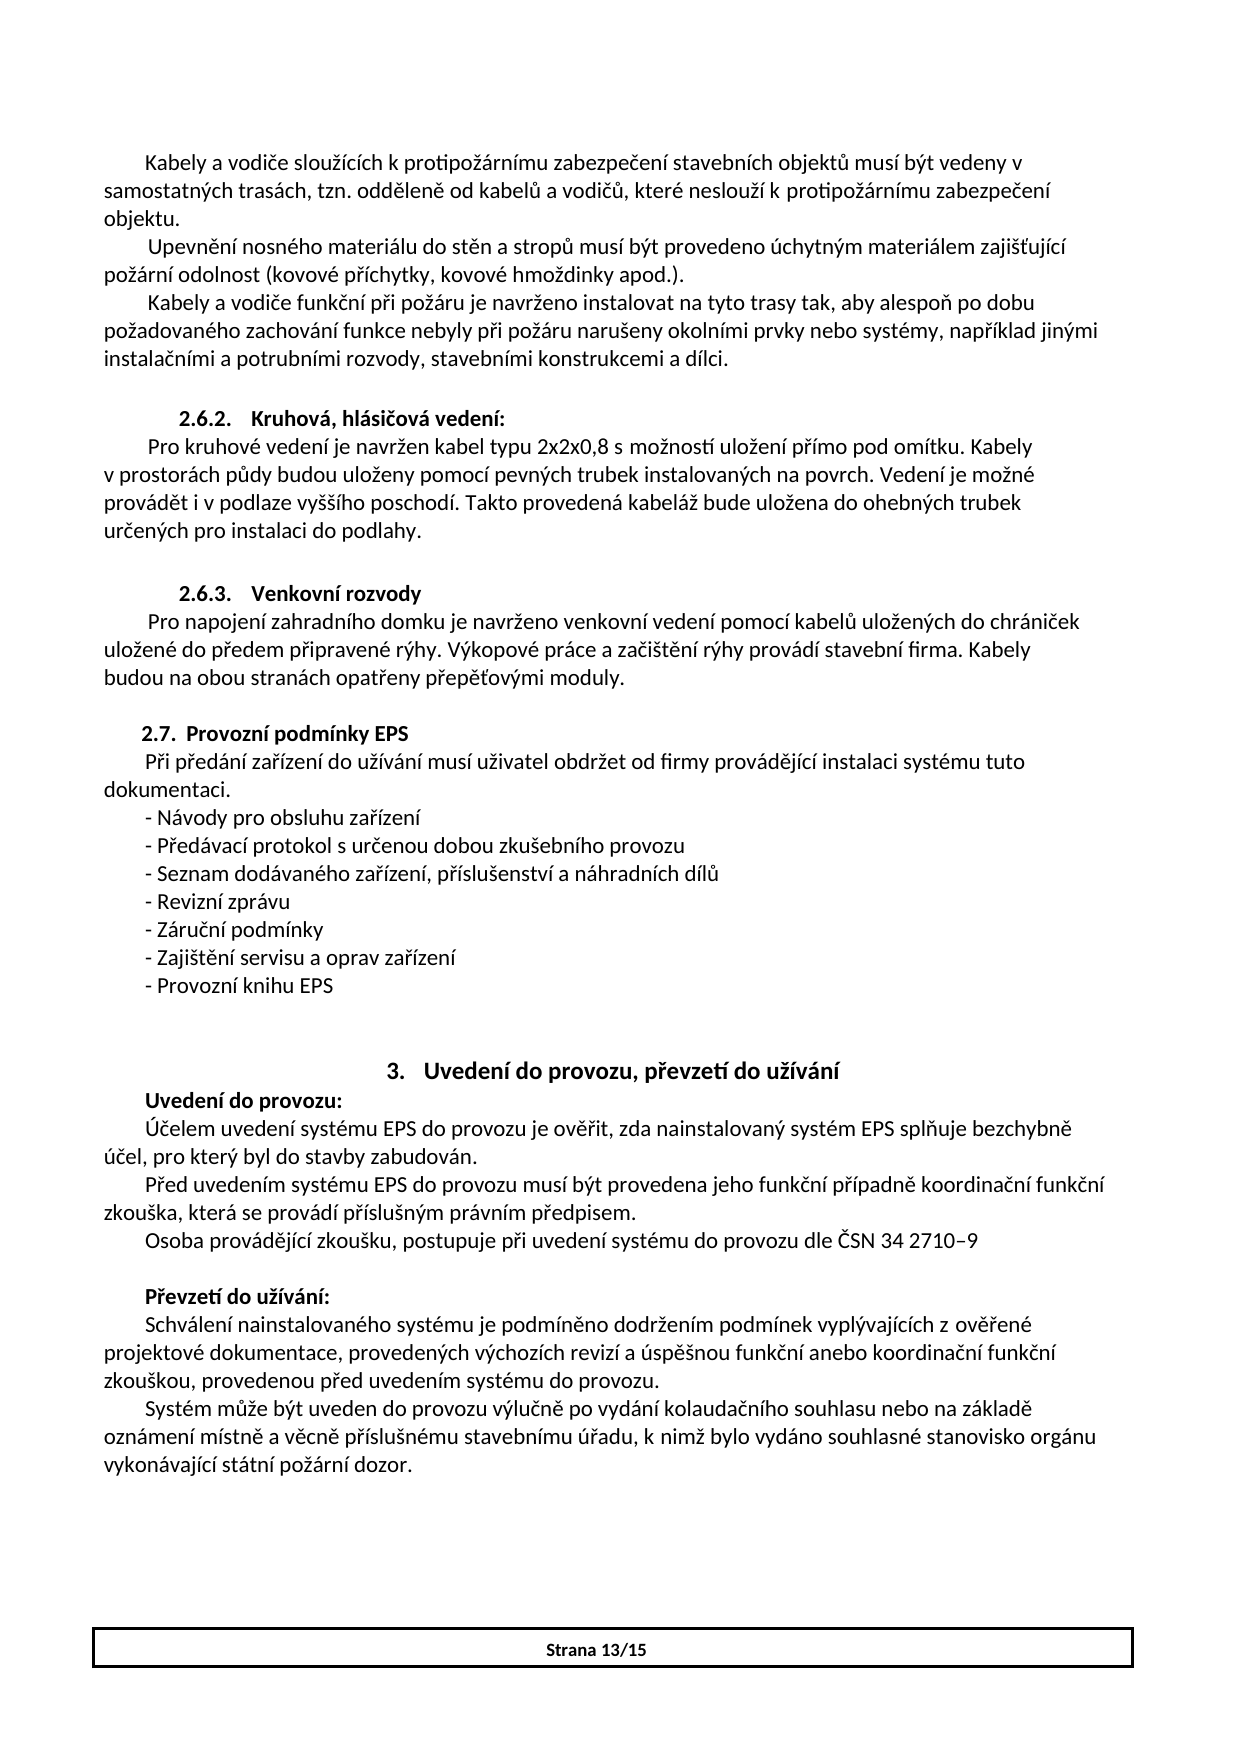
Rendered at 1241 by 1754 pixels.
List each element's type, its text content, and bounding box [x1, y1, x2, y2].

text - Návody pro obsluhu zařízení [103, 803, 1122, 831]
text Upevnění nosného materiálu do stěn a stropů musí být provedeno úchytným materiálem zajišťující požární odolnost (kovové příchytky, kovové hmoždinky apod.). [103, 232, 1122, 288]
text Osoba provádějící zkoušku, postupuje při uvedení systému do provozu dle ČSN 34 2710–9 [103, 1226, 1122, 1254]
text Pro napojení zahradního domku je navrženo venkovní vedení pomocí kabelů uložených do chrániček uložené do předem připravené rýhy. Výkopové práce a začištění rýhy provádí stavební firma. Kabely budou na obou stranách opatřeny přepěťovými moduly. [103, 607, 1093, 691]
text Kabely a vodiče sloužících k protipožárnímu zabezpečení stavebních objektů musí být vedeny v samostatných trasách, tzn. odděleně od kabelů a vodičů, které neslouží k protipožárnímu zabezpečení objektu. [103, 148, 1122, 232]
subtitle Kruhová, hlásičová vedení: [178, 404, 1122, 432]
text Při předání zařízení do užívání musí uživatel obdržet od firmy provádějící instalaci systému tuto dokumentaci. [103, 747, 1122, 803]
text Účelem uvedení systému EPS do provozu je ověřit, zda nainstalovaný systém EPS splňuje bezchybně účel, pro který byl do stavby zabudován. [103, 1114, 1122, 1170]
text Systém může být uveden do provozu výlučně po vydání kolaudačního souhlasu nebo na základě oznámení místně a věcně příslušnému stavebnímu úřadu, k nimž bylo vydáno souhlasné stanovisko orgánu vykonávající státní požární dozor. [103, 1394, 1122, 1478]
subtitle Uvedení do provozu, převzetí do užívání [103, 1055, 1122, 1086]
text Schválení nainstalovaného systému je podmíněno dodržením podmínek vyplývajících z ověřené projektové dokumentace, provedených výchozích revizí a úspěšnou funkční anebo koordinační funkční zkouškou, provedenou před uvedením systému do provozu. [103, 1310, 1122, 1394]
text Převzetí do užívání: [103, 1282, 1122, 1310]
text Pro kruhové vedení je navržen kabel typu 2x2x0,8 s možností uložení přímo pod omítku. Kabely v prostorách půdy budou uloženy pomocí pevných trubek instalovaných na povrch. Vedení je možné provádět i v podlaze vyššího poschodí. Takto provedená kabeláž bude uložena do ohebných trubek určených pro instalaci do podlahy. [103, 432, 1093, 544]
text - Předávací protokol s určenou dobou zkušebního provozu [103, 831, 1122, 859]
text Před uvedením systému EPS do provozu musí být provedena jeho funkční případně koordinační funkční zkouška, která se provádí příslušným právním předpisem. [103, 1170, 1122, 1226]
text - Provozní knihu EPS [103, 971, 1122, 999]
subtitle Venkovní rozvody [178, 579, 1122, 607]
text Uvedení do provozu: [103, 1086, 1122, 1114]
text - Revizní zprávu [103, 887, 1122, 915]
text - Záruční podmínky [103, 915, 1122, 943]
text Kabely a vodiče funkční při požáru je navrženo instalovat na tyto trasy tak, aby alespoň po dobu požadovaného zachování funkce nebyly při požáru narušeny okolními prvky nebo systémy, například jinými instalačními a potrubními rozvody, stavebními konstrukcemi a dílci. [103, 288, 1122, 372]
text - Zajištění servisu a oprav zařízení [103, 943, 1122, 971]
text - Seznam dodávaného zařízení, příslušenství a náhradních dílů [103, 859, 1122, 887]
subtitle Provozní podmínky EPS [141, 719, 1122, 747]
